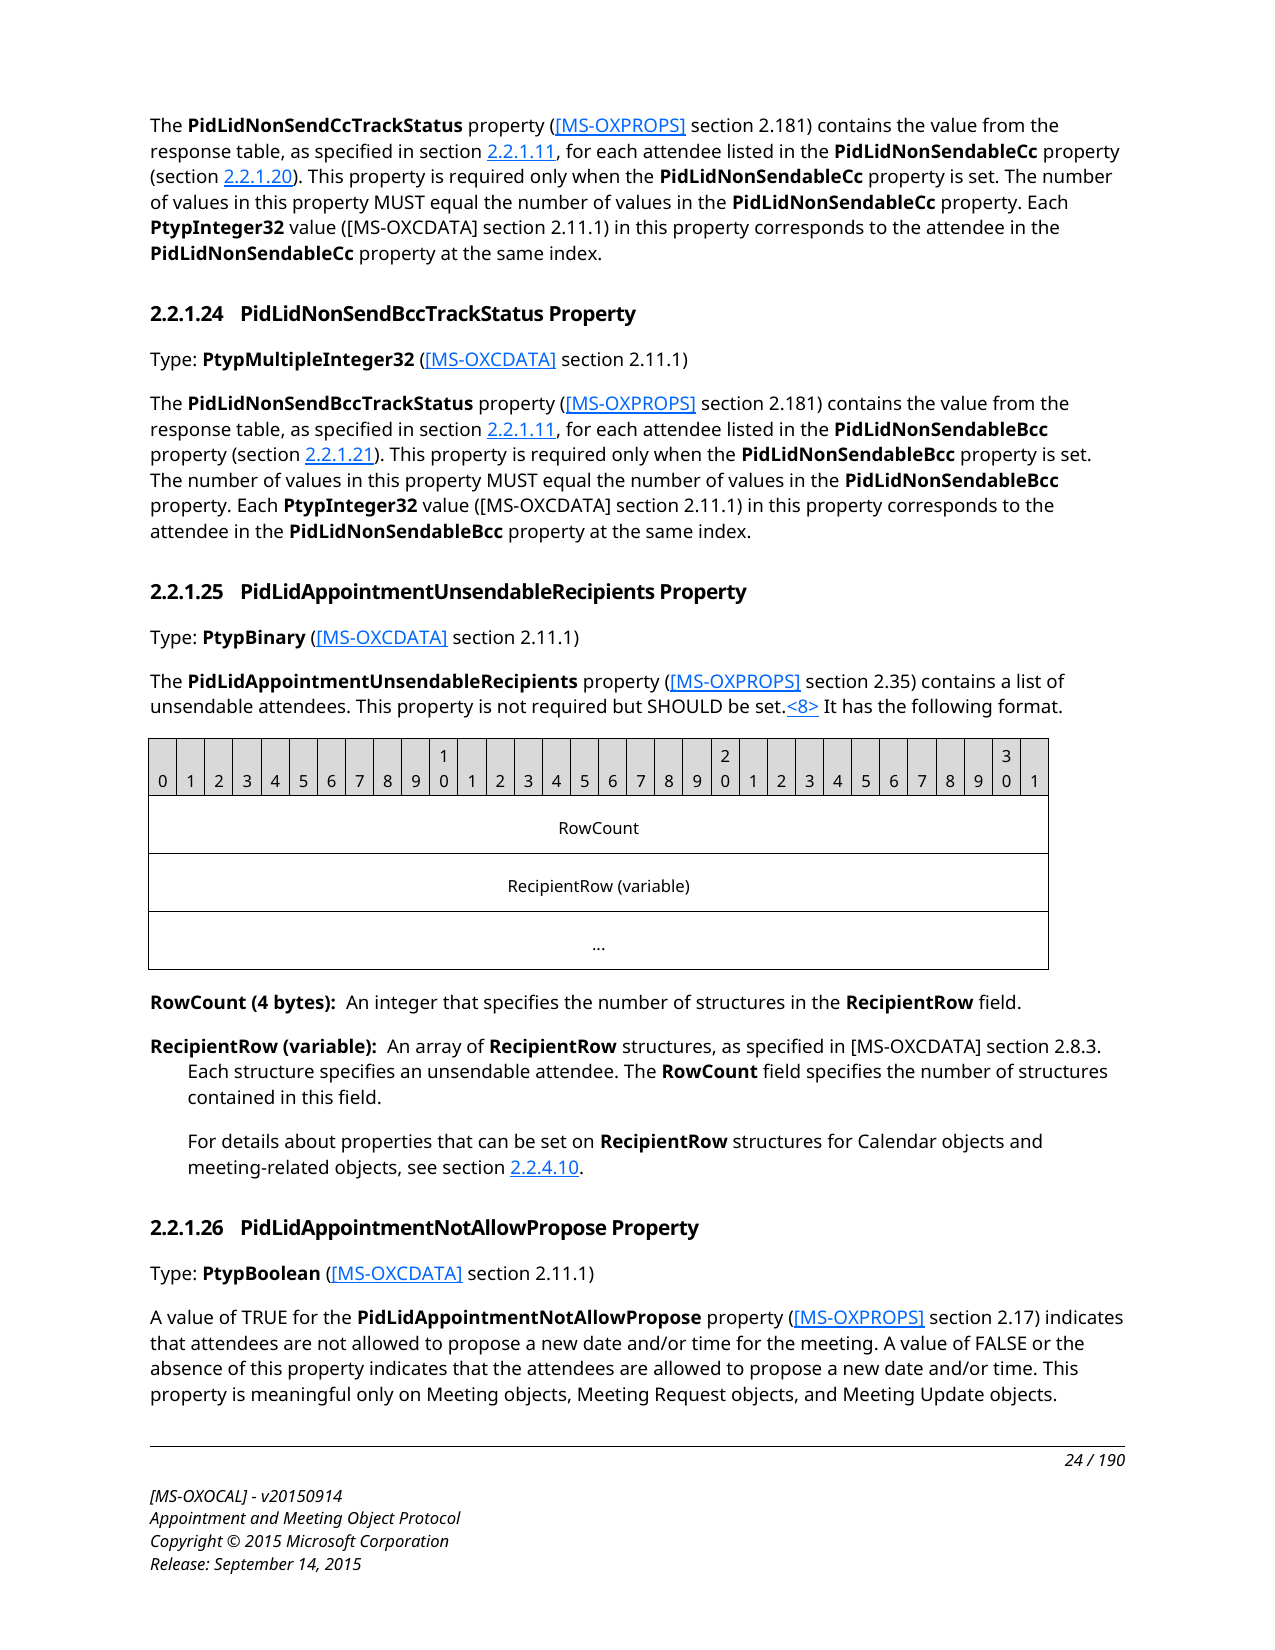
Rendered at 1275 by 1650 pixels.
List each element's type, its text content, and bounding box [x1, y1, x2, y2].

text Type: PtypBoolean ([MS-OXCDATA] section 2.11.1) [150, 1260, 1125, 1286]
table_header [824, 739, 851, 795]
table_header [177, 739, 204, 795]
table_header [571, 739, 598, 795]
text RecipientRow (variable): An array of RecipientRow structures, as specified in [MS-OXCDATA] section 2.8.3. Each structure specifies an unsendable attendee. The RowCount field specifies the number of structures contained in this field. [150, 1033, 1125, 1110]
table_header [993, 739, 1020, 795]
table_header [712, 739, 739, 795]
text Type: PtypBinary ([MS-OXCDATA] section 2.11.1) [150, 624, 1125, 649]
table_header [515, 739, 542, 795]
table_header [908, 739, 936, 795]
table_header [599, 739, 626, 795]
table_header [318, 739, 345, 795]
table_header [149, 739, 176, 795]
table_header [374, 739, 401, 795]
text A value of TRUE for the PidLidAppointmentNotAllowPropose property ([MS-OXPROPS] section 2.17) indicates that attendees are not allowed to propose a new date and/or time for the meeting. A value of FALSE or the absence of this property indicates that the attendees are allowed to propose a new date and/or time. This property is meaningful only on Meeting objects, Meeting Request objects, and Meeting Update objects. [150, 1304, 1125, 1406]
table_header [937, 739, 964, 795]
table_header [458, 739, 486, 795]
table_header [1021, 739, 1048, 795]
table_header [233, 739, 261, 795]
subtitle PidLidAppointmentUnsendableRecipients Property [150, 577, 1125, 605]
text RowCount (4 bytes): An integer that specifies the number of structures in the RecipientRow field. [150, 989, 1125, 1014]
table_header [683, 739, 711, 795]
subtitle PidLidNonSendBccTrackStatus Property [150, 299, 1125, 327]
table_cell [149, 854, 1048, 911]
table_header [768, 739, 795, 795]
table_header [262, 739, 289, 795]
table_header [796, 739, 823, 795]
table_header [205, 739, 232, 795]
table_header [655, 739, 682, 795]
text For details about properties that can be set on RecipientRow structures for Calendar objects and meeting-related objects, see section 2.2.4.10. [187, 1128, 1125, 1179]
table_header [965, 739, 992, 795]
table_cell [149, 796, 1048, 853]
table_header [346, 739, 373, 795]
subtitle PidLidAppointmentNotAllowPropose Property [150, 1213, 1125, 1241]
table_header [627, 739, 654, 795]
text Type: PtypMultipleInteger32 ([MS-OXCDATA] section 2.11.1) [150, 346, 1125, 372]
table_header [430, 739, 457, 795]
text The PidLidNonSendCcTrackStatus property ([MS-OXPROPS] section 2.181) contains the value from the response table, as specified in section 2.2.1.11, for each attendee listed in the PidLidNonSendableCc property (section 2.2.1.20). This property is required only when the PidLidNonSendableCc property is set. The number of values in this property MUST equal the number of values in the PidLidNonSendableCc property. Each PtypInteger32 value ([MS-OXCDATA] section 2.11.1) in this property corresponds to the attendee in the PidLidNonSendableCc property at the same index. [150, 112, 1125, 266]
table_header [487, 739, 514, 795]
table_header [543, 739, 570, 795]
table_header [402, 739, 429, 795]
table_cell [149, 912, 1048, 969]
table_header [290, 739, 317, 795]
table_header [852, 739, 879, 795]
text The PidLidAppointmentUnsendableRecipients property ([MS-OXPROPS] section 2.35) contains a list of unsendable attendees. This property is not required but SHOULD be set.<8> It has the following format. [150, 668, 1125, 719]
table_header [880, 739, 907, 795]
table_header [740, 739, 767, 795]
text The PidLidNonSendBccTrackStatus property ([MS-OXPROPS] section 2.181) contains the value from the response table, as specified in section 2.2.1.11, for each attendee listed in the PidLidNonSendableBcc property (section 2.2.1.21). This property is required only when the PidLidNonSendableBcc property is set. The number of values in this property MUST equal the number of values in the PidLidNonSendableBcc property. Each PtypInteger32 value ([MS-OXCDATA] section 2.11.1) in this property corresponds to the attendee in the PidLidNonSendableBcc property at the same index. [150, 390, 1125, 543]
